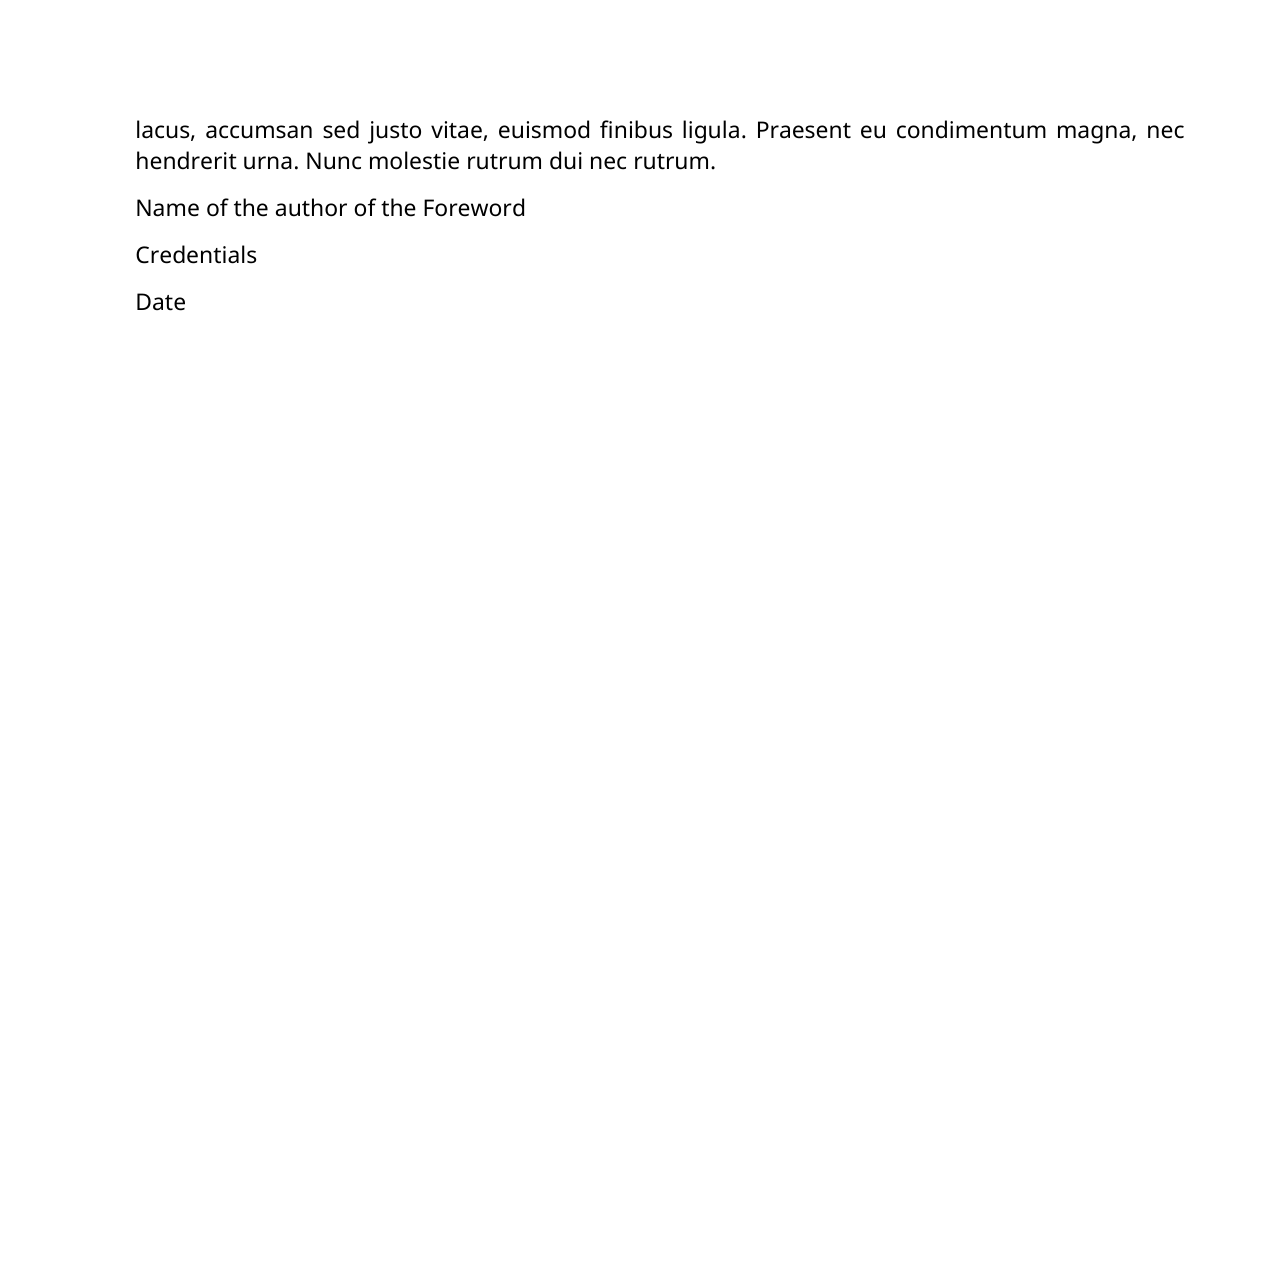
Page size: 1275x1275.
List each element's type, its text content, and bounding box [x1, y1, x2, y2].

text Date [135, 286, 1185, 317]
text Credentials [135, 239, 1185, 270]
text Name of the author of the Foreword [135, 192, 1185, 223]
